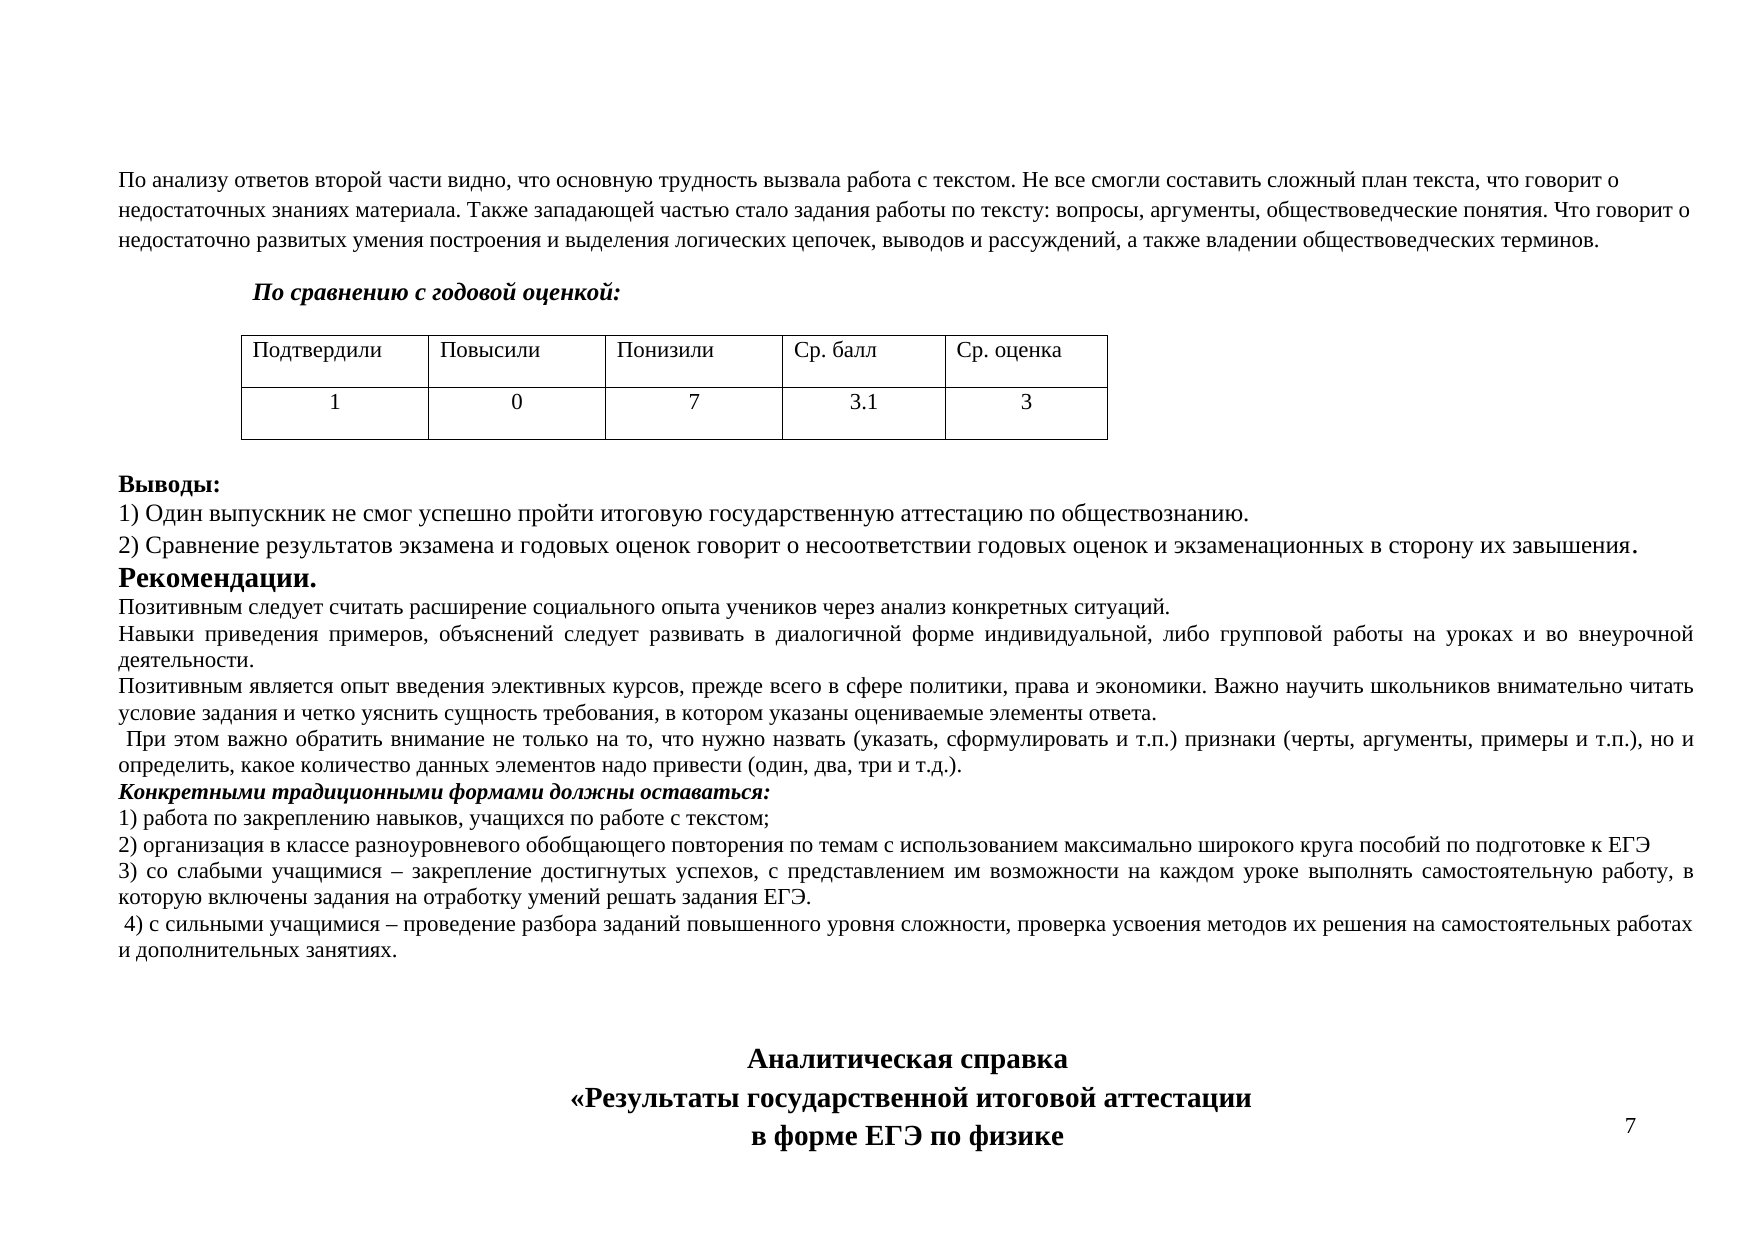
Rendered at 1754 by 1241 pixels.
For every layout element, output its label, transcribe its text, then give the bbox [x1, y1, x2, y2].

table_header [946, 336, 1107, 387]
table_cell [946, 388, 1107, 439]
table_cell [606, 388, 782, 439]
text 4) с сильными учащимися – проведение разбора заданий повышенного уровня сложности, проверка усвоения методов их решения на самостоятельных работах и дополнительных занятиях. [118, 910, 1697, 962]
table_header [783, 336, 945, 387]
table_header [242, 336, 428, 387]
text При этом важно обратить внимание не только на то, что нужно назвать (указать, сформулировать и т.п.) признаки (черты, аргументы, примеры и т.п.), но и определить, какое количество данных элементов надо привести (один, два, три и т.д.). [118, 725, 1697, 778]
text Конкретными традиционными формами должны оставаться: [118, 778, 1697, 804]
text Рекомендации. [118, 560, 1697, 593]
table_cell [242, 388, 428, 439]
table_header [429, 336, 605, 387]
text Позитивным является опыт введения элективных курсов, прежде всего в сфере политики, права и экономики. Важно научить школьников внимательно читать условие задания и четко уяснить сущность требования, в котором указаны оцениваемые элементы ответа. [118, 672, 1697, 725]
text в форме ЕГЭ по физике [118, 1118, 1697, 1152]
text «Результаты государственной итоговой аттестации [118, 1080, 1697, 1113]
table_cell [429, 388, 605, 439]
text Навыки приведения примеров, объяснений следует развивать в диалогичной форме индивидуальной, либо групповой работы на уроках и во внеурочной деятельности. [118, 620, 1697, 672]
text 1) работа по закреплению навыков, учащихся по работе с текстом; [118, 804, 1697, 831]
text Выводы: [118, 469, 1697, 498]
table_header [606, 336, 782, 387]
text По анализу ответов второй части видно, что основную трудность вызвала работа с текстом. Не все смогли составить сложный план текста, что говорит о недостаточных знаниях материала. Также западающей частью стало задания работы по тексту: вопросы, аргументы, обществоведческие понятия. Что говорит о недостаточно развитых умения построения и выделения логических цепочек, выводов и рассуждений, а также владении обществоведческих терминов. [118, 166, 1697, 253]
text 2) организация в классе разноуровневого обобщающего повторения по темам с использованием максимально широкого круга пособий по подготовке к ЕГЭ [118, 831, 1697, 857]
text 3) со слабыми учащимися – закрепление достигнутых успехов, с представлением им возможности на каждом уроке выполнять самостоятельную работу, в которую включены задания на отработку умений решать задания ЕГЭ. [118, 857, 1697, 910]
text 1) Один выпускник не смог успешно пройти итоговую государственную аттестацию по обществознанию. [118, 498, 1697, 526]
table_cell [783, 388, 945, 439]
text Позитивным следует считать расширение социального опыта учеников через анализ конкретных ситуаций. [118, 593, 1697, 620]
text 2) Сравнение результатов экзамена и годовых оценок говорит о несоответствии годовых оценок и экзаменационных в сторону их завышения. [118, 526, 1697, 560]
text По сравнению с годовой оценкой: [252, 277, 1697, 306]
text Аналитическая справка [118, 1041, 1697, 1075]
